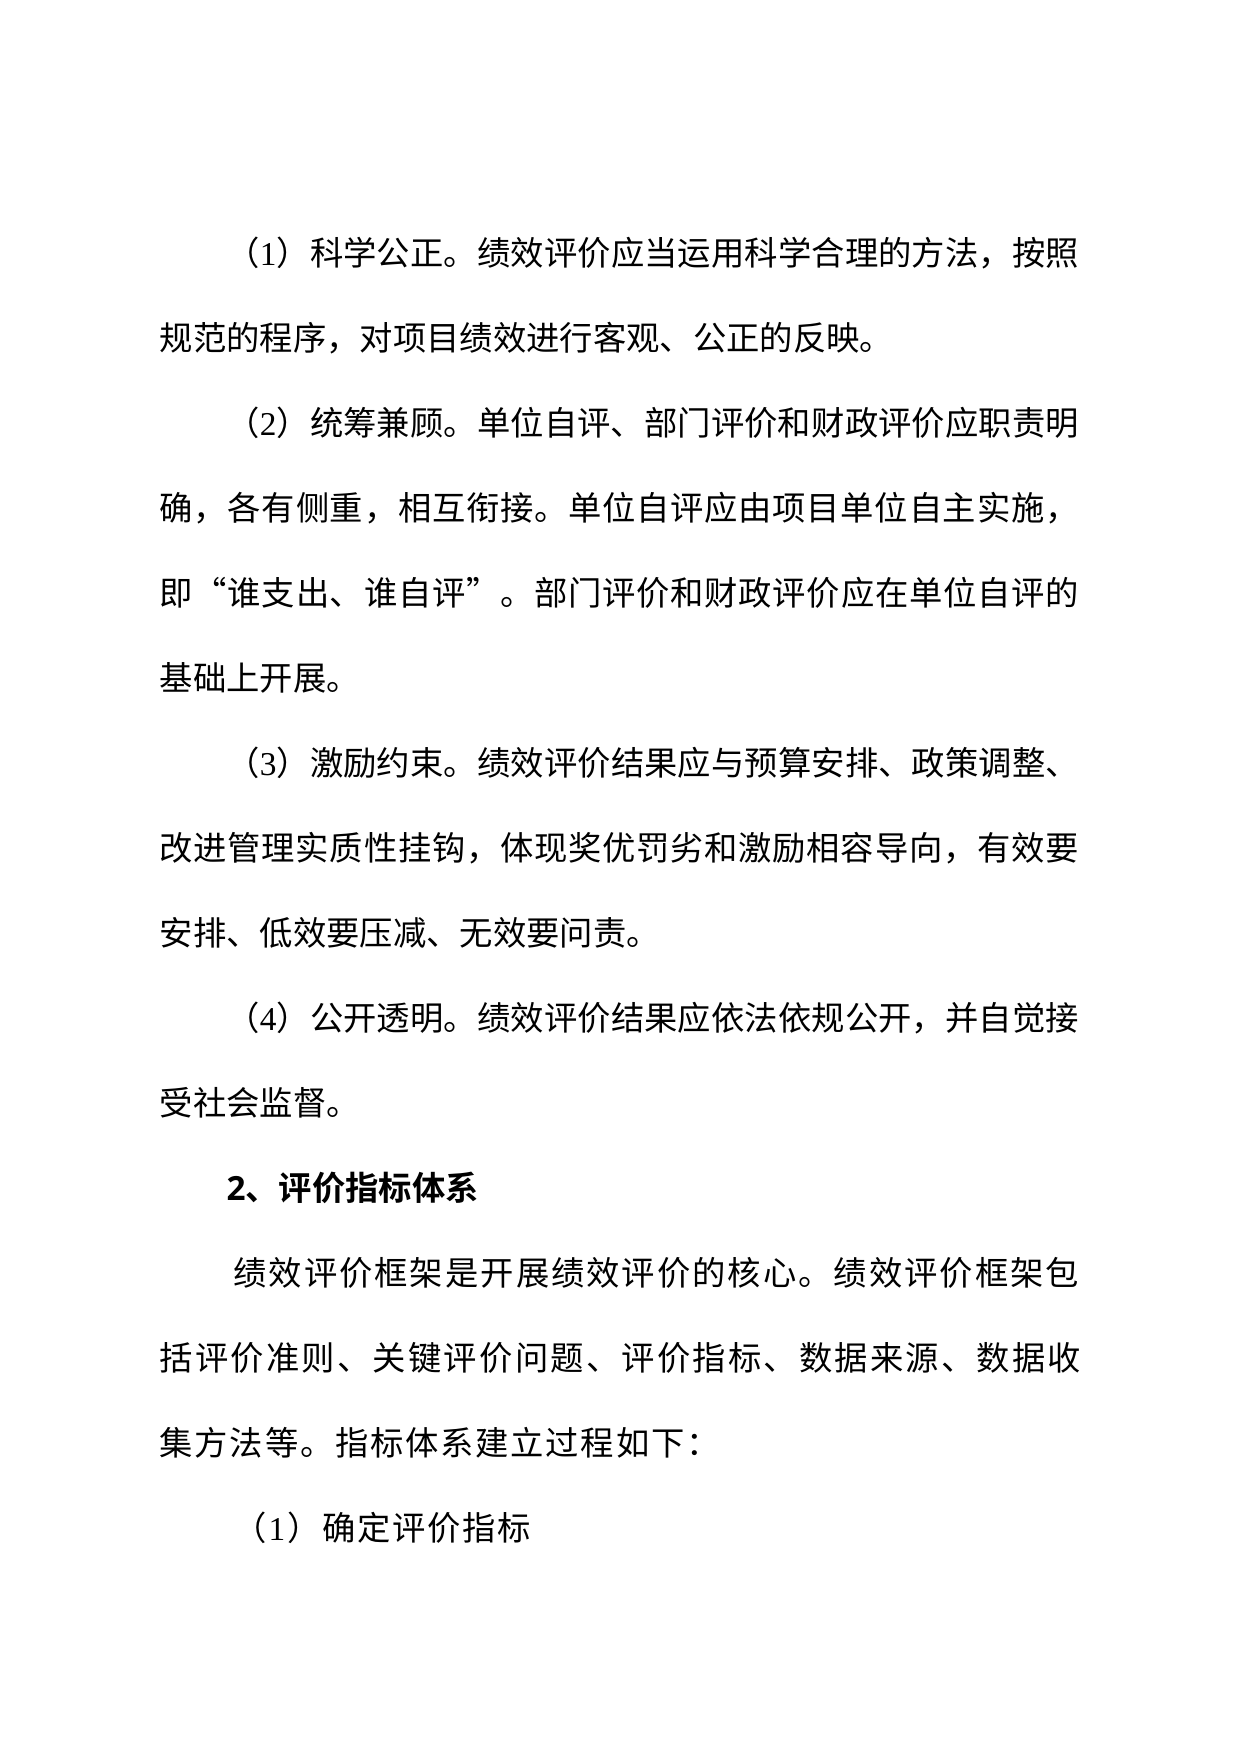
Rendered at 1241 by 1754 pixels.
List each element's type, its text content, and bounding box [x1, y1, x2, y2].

title （1）科学公正。绩效评价应当运用科学合理的方法，按照规范的程序，对项目绩效进行客观、公正的反映。 [159, 209, 1081, 379]
title （4）公开透明。绩效评价结果应依法依规公开，并自觉接受社会监督。 [159, 974, 1081, 1144]
title 绩效评价框架是开展绩效评价的核心。绩效评价框架包括评价准则、关键评价问题、评价指标、数据来源、数据收集方法等。指标体系建立过程如下： [159, 1229, 1081, 1484]
text （1）确定评价指标 [159, 1484, 1081, 1569]
title （2）统筹兼顾。单位自评、部门评价和财政评价应职责明确，各有侧重，相互衔接。单位自评应由项目单位自主实施，即“谁支出、谁自评”。部门评价和财政评价应在单位自评的基础上开展。 [159, 379, 1081, 719]
title 2、评价指标体系 [159, 1144, 1081, 1229]
title （3）激励约束。绩效评价结果应与预算安排、政策调整、改进管理实质性挂钩，体现奖优罚劣和激励相容导向，有效要安排、低效要压减、无效要问责。 [159, 719, 1081, 974]
